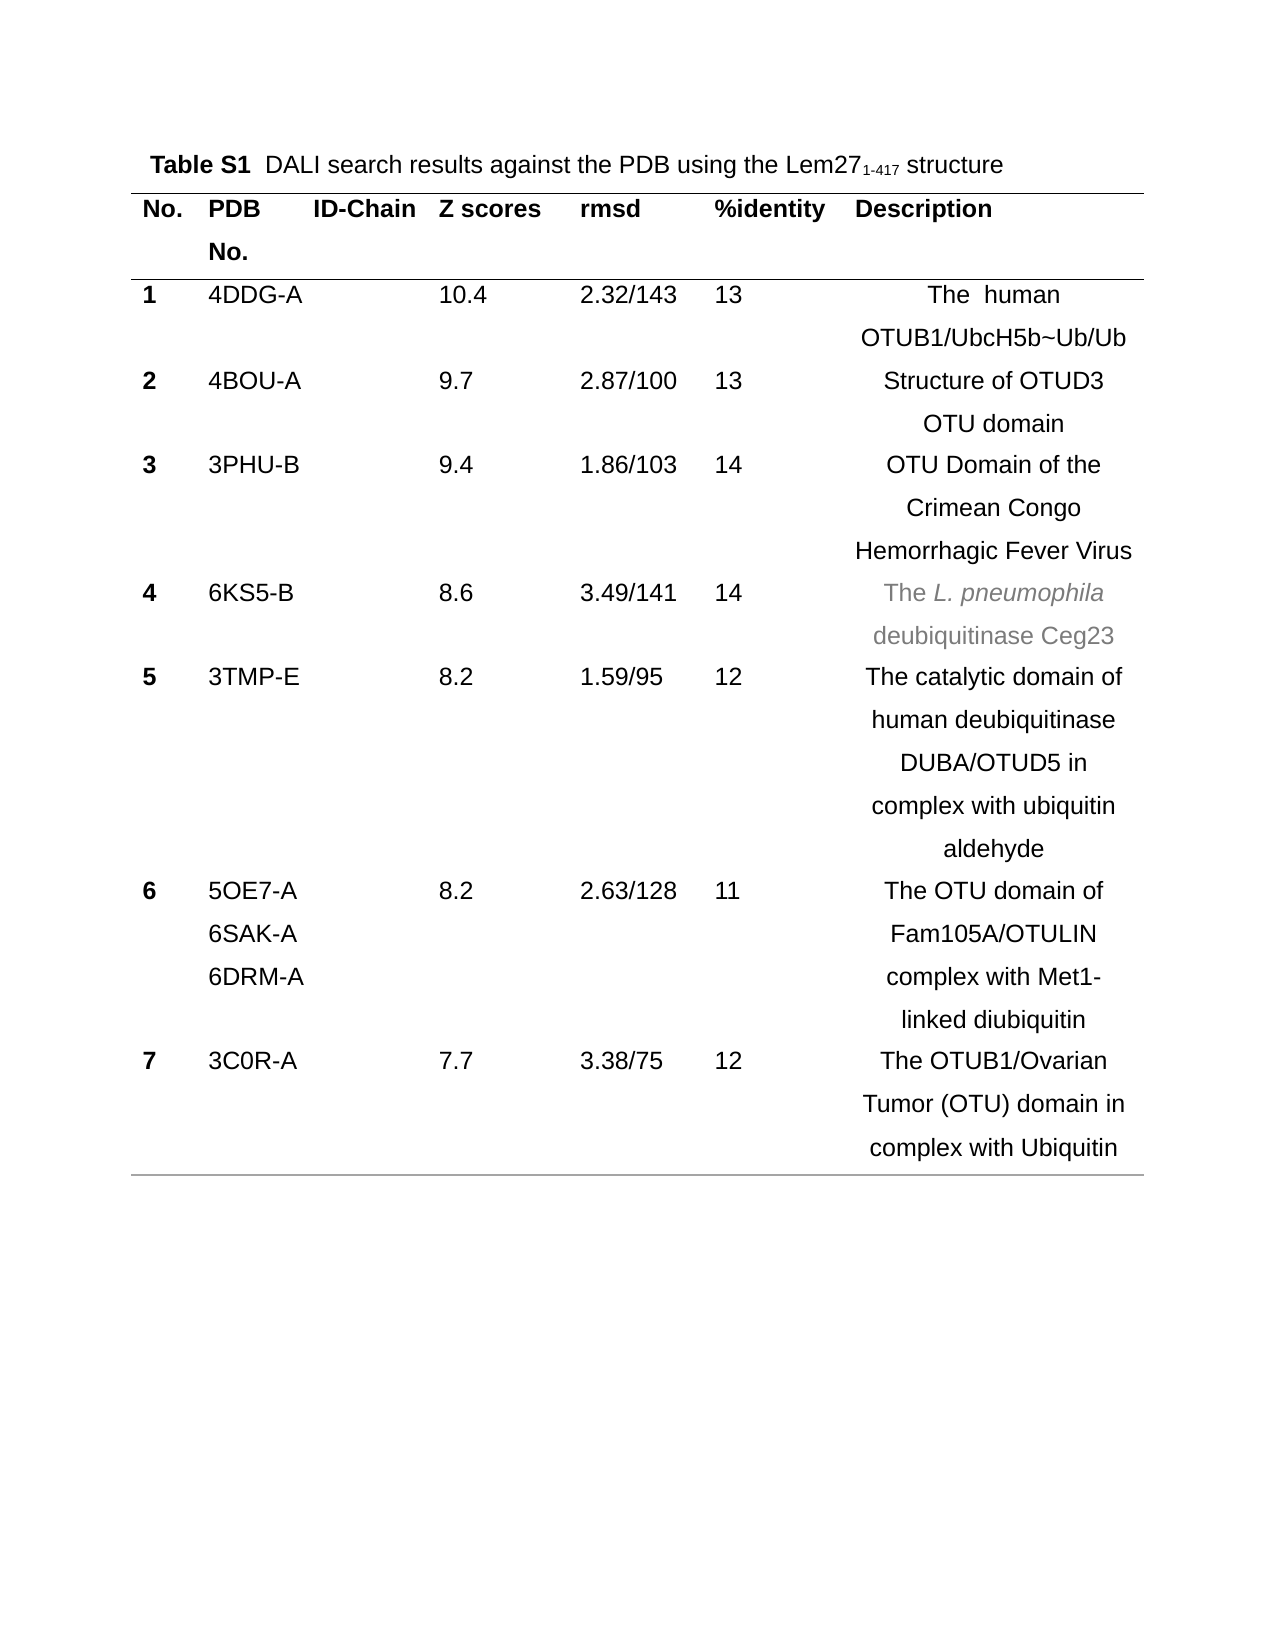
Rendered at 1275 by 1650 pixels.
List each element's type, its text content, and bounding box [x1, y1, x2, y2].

text Table S1 DALI search results against the PDB using the Lem271-417 structure [150, 150, 1125, 179]
table_cell 4 [131, 578, 197, 662]
table_cell 11 [703, 876, 844, 1046]
table_cell 5 [131, 662, 197, 876]
table_cell 2.32/143 [569, 280, 703, 366]
table_cell The OTUB1/Ovarian Tumor (OTU) domain in complex with Ubiquitin [844, 1046, 1144, 1174]
table_cell The OTU domain of Fam105A/OTULIN complex with Met1-linked diubiquitin [844, 876, 1144, 1046]
table_cell 13 [703, 280, 844, 366]
table_cell 5OE7-A 6SAK-A 6DRM-A [197, 876, 427, 1046]
table_cell 13 [703, 366, 844, 450]
table_cell 6KS5-B [197, 578, 427, 662]
table_cell 12 [703, 662, 844, 876]
table_cell 3 [131, 450, 197, 578]
table_cell 2 [131, 366, 197, 450]
table_header rmsd [569, 194, 703, 278]
table_cell 14 [703, 578, 844, 662]
table_cell 8.2 [427, 662, 569, 876]
table_cell 4DDG-A [197, 280, 427, 366]
table_cell 9.7 [427, 366, 569, 450]
table_cell 3.38/75 [569, 1046, 703, 1174]
table_cell 3PHU-B [197, 450, 427, 578]
table_cell The L. pneumophila deubiquitinase Ceg23 [844, 578, 1144, 662]
table_header Description [844, 194, 1144, 278]
table_cell 2.63/128 [569, 876, 703, 1046]
table_header PDB ID-Chain No. [197, 194, 427, 278]
table_header No. [131, 194, 197, 278]
table_cell The human OTUB1/UbcH5b~Ub/Ub [844, 280, 1144, 366]
table_cell 9.4 [427, 450, 569, 578]
table_cell 14 [703, 450, 844, 578]
table_cell 12 [703, 1046, 844, 1174]
table_cell 6 [131, 876, 197, 1046]
table_header %identity [703, 194, 844, 278]
table_cell 1.59/95 [569, 662, 703, 876]
table_cell 8.6 [427, 578, 569, 662]
table_cell 3TMP-E [197, 662, 427, 876]
table_cell 1 [131, 280, 197, 366]
table_cell 8.2 [427, 876, 569, 1046]
table_cell 3.49/141 [569, 578, 703, 662]
table_cell 7.7 [427, 1046, 569, 1174]
table_cell 4BOU-A [197, 366, 427, 450]
table_cell The catalytic domain of human deubiquitinase DUBA/OTUD5 in complex with ubiquitin aldehyde [844, 662, 1144, 876]
table_cell 2.87/100 [569, 366, 703, 450]
table_cell Structure of OTUD3 OTU domain [844, 366, 1144, 450]
table_header Z scores [427, 194, 569, 278]
table_cell 3C0R-A [197, 1046, 427, 1174]
table_cell 1.86/103 [569, 450, 703, 578]
table_cell 7 [131, 1046, 197, 1174]
table_cell 10.4 [427, 280, 569, 366]
table_cell OTU Domain of the Crimean Congo Hemorrhagic Fever Virus [844, 450, 1144, 578]
